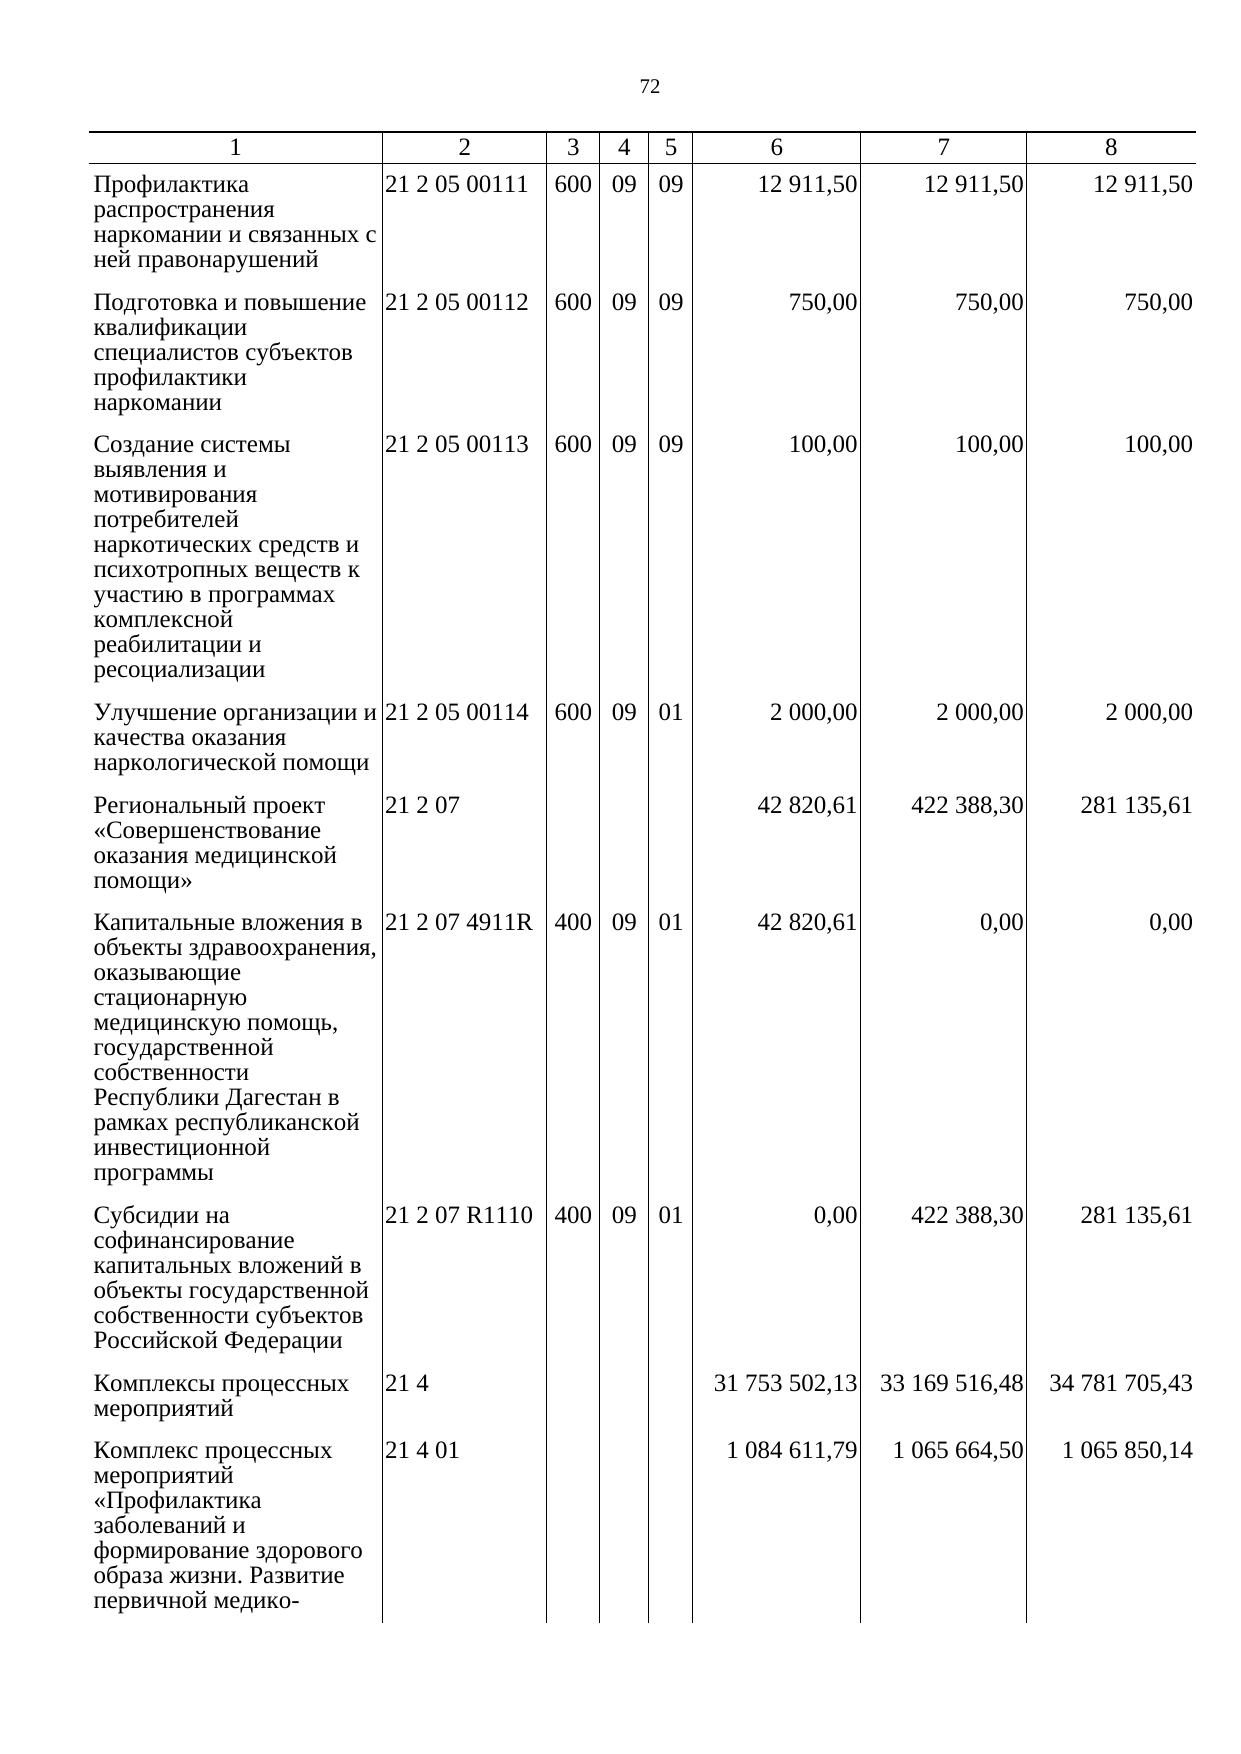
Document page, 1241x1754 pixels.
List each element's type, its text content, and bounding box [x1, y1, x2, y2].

table_header 4 [600, 133, 648, 163]
table_header 3 [547, 133, 599, 163]
table_header 1 [89, 133, 382, 163]
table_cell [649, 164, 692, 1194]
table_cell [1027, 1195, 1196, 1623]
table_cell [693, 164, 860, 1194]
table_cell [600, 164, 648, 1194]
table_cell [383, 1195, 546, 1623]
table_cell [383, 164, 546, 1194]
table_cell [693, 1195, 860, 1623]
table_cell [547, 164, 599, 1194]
table_header 6 [693, 133, 860, 163]
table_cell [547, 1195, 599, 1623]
table_header 2 [383, 133, 546, 163]
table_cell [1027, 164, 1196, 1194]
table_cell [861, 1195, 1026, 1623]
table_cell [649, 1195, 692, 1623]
table_header 5 [649, 133, 692, 163]
table_header 8 [1027, 133, 1196, 163]
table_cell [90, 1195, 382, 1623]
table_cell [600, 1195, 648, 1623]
table_header 7 [861, 133, 1026, 163]
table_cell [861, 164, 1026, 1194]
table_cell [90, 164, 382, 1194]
